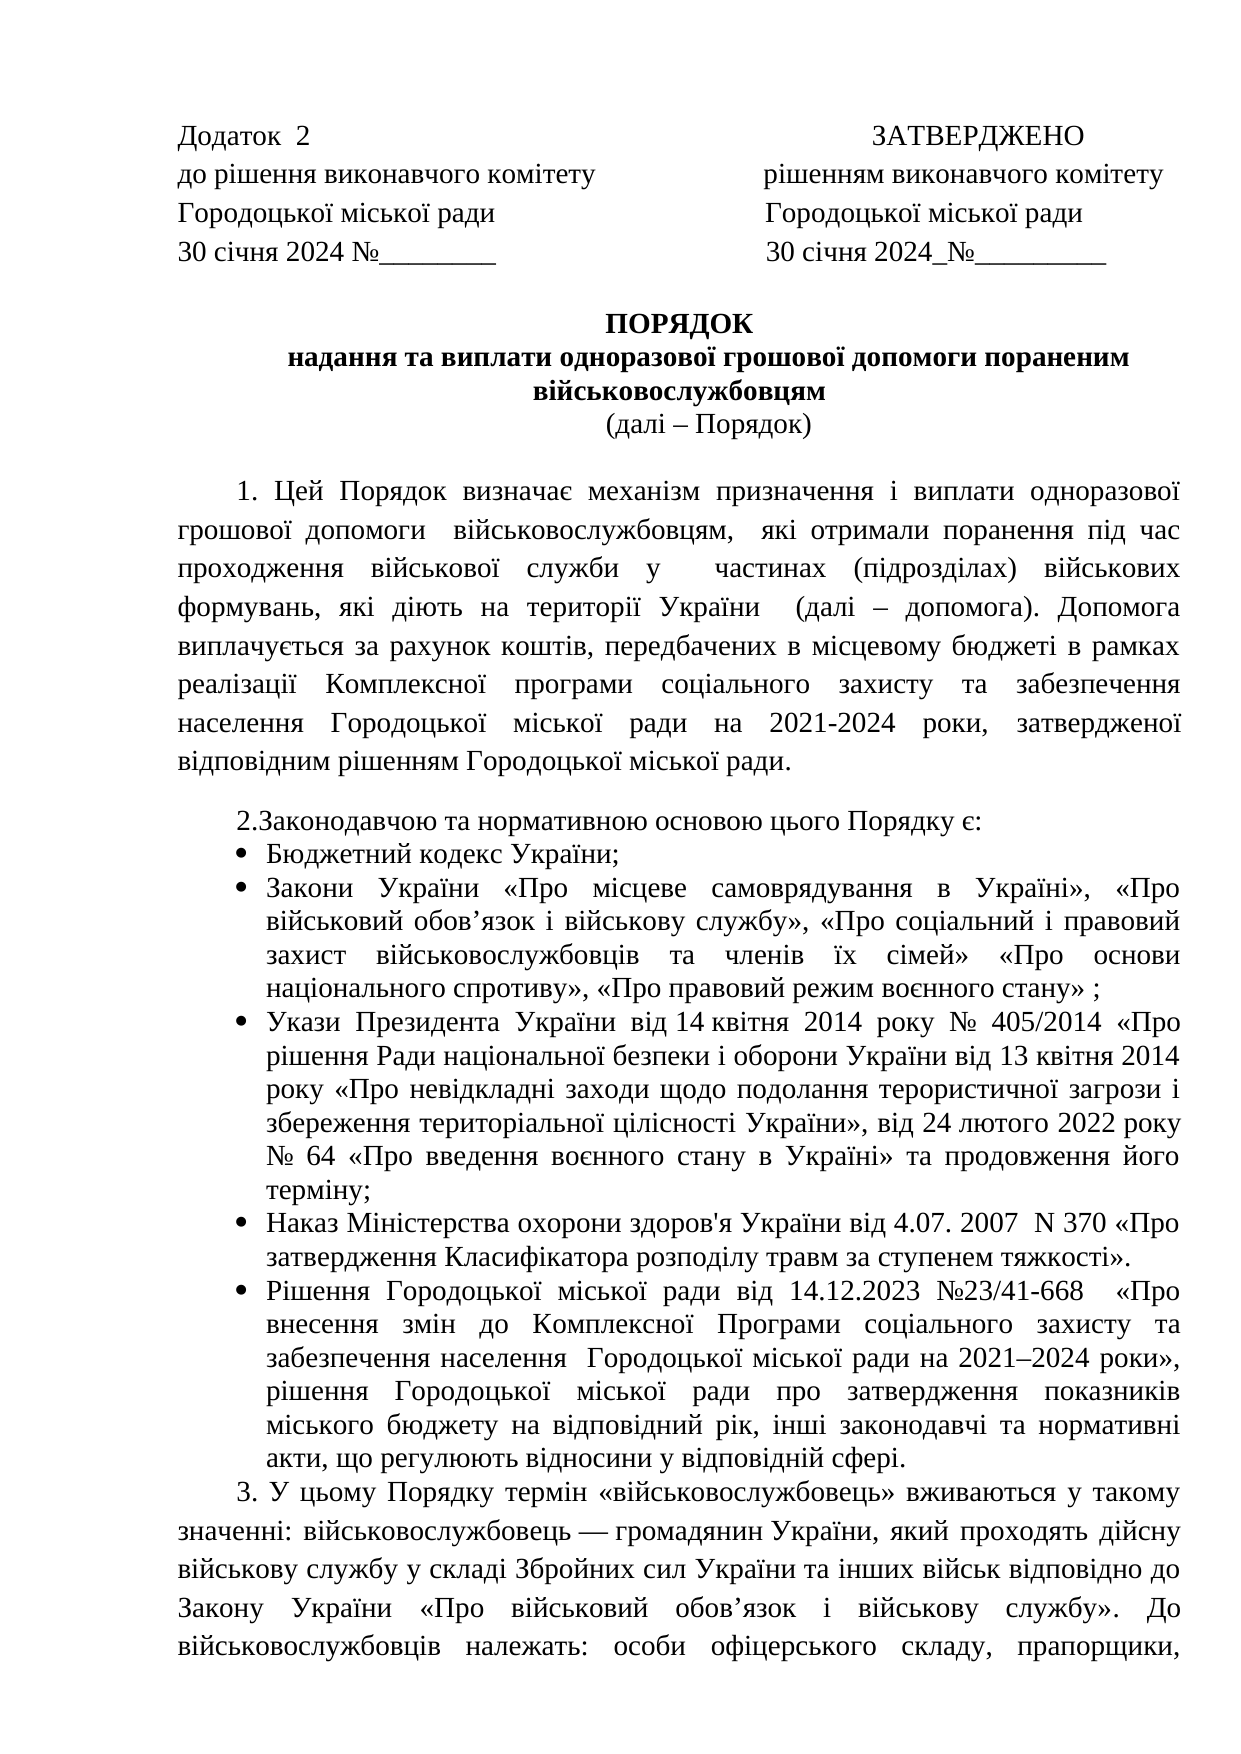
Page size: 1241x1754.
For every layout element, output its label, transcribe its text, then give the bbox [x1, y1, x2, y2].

text Додаток 2 ЗАТВЕРДЖЕНО [177, 118, 1181, 152]
text 1. Цей Порядок визначає механізм призначення і виплати одноразової грошової допомоги військовослужбовцям, які отримали поранення під час проходження військової служби у частинах (підрозділах) військових формувань, які діють на території України (далі – допомога). Допомога виплачується за рахунок коштів, передбачених в місцевому бюджеті в рамках реалізації Комплексної програми соціального захисту та забезпечення населення Городоцької міської ради на 2021-2024 роки, затвердженої відповідним рішенням Городоцької міської ради. [177, 473, 1181, 777]
text Городоцької міської ради Городоцької міської ради [177, 195, 1181, 229]
list надання та виплати одноразової грошової допомоги пораненим військовослужбовцям [177, 339, 1181, 406]
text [177, 1474, 1181, 1662]
text 30 січня 2024 №________ 30 січня 2024_№_________ [177, 234, 1181, 267]
list Закони України «Про місцеве самоврядування в Україні», «Про військовий обов’язок і військову службу», «Про соціальний і правовий захист військовослужбовців та членів їх сімей» «Про основи національного спротиву», «Про правовий режим воєнного стану» ; [236, 870, 1181, 1004]
list Наказ Міністерства охорони здоров'я України від 4.07. 2007 N 370 «Про затвердження Класифікатора розподілу травм за ступенем тяжкості». [236, 1206, 1181, 1273]
list Рішення Городоцької міської ради від 14.12.2023 №23/41-668 «Про внесення змін до Комплексної Програми соціального захисту та забезпечення населення Городоцької міської ради на 2021–2024 роки», рішення Городоцької міської ради про затвердження показників міського бюджету на відповідний рік, інші законодавчі та нормативні акти, що регулюють відносини у відповідній сфері. [236, 1273, 1181, 1474]
list ПОРЯДОК [177, 306, 1181, 339]
list Укази Президента України від 14 квітня 2014 року № 405/2014 «Про рішення Ради національної безпеки і оборони України від 13 квітня 2014 року «Про невідкладні заходи щодо подолання терористичної загрози і збереження територіальної цілісності України», від 24 лютого 2022 року № 64 «Про введення воєнного стану в Україні» та продовження його терміну; [236, 1004, 1181, 1206]
text 2.Законодавчою та нормативною основою цього Порядку є: [236, 803, 1181, 836]
list Бюджетний кодекс України; [236, 836, 1181, 870]
list (далі – Порядок) [177, 406, 1181, 440]
text до рішення виконавчого комітету рішенням виконавчого комітету [177, 157, 1181, 190]
